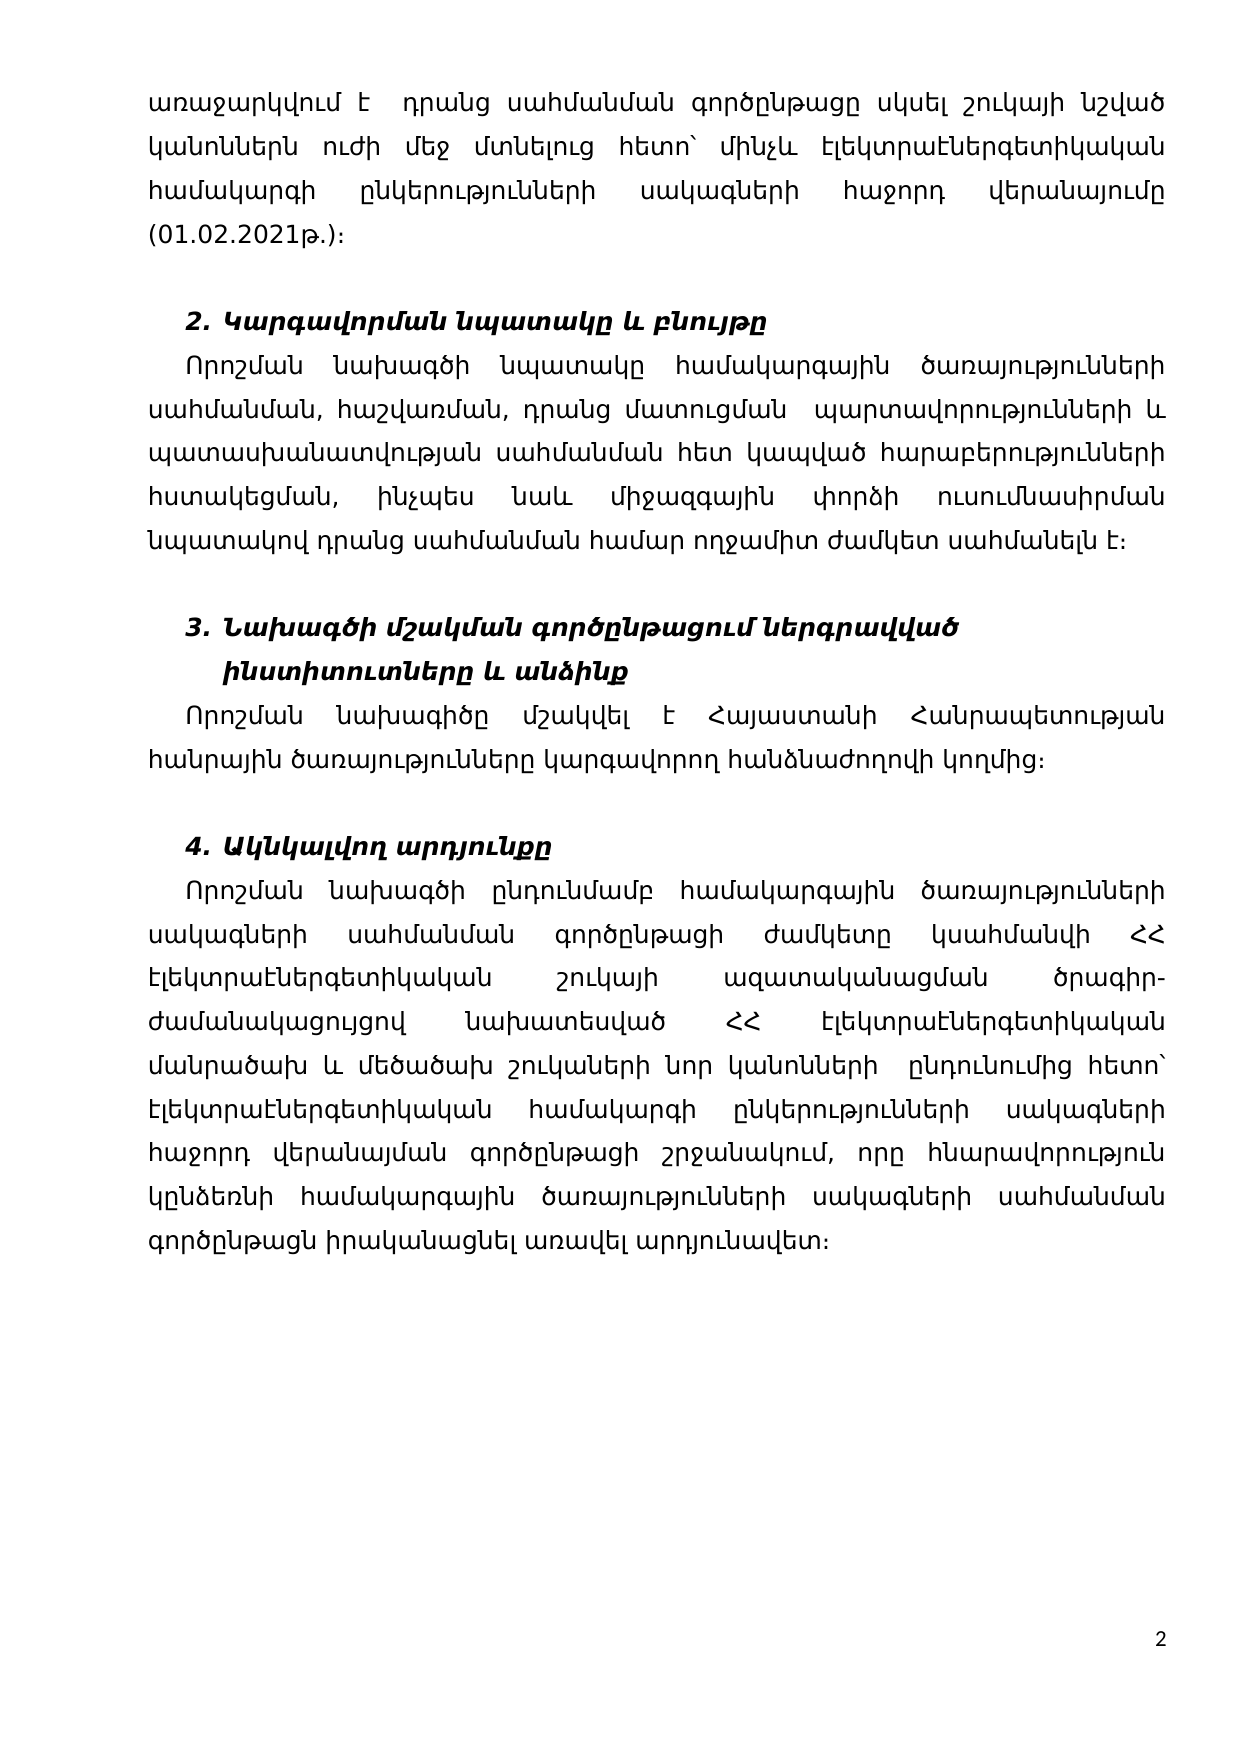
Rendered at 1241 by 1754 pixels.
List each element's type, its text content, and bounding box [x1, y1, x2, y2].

list Ակնկալվող արդյունքը [185, 832, 1167, 862]
list Նախագծի մշակման գործընթացում ներգրավված ինստիտուտները և անձինք [185, 614, 1167, 687]
text Որոշման նախագծի նպատակը համակարգային ծառայությունների սահմանման, հաշվառման, դրանց մատուցման պարտավորությունների և պատասխանատվության սահմանման հետ կապված հարաբերությունների հստակեցման, ինչպես նաև միջազգային փորձի ուսումնասիրման նպատակով դրանց սահմանման համար ողջամիտ ժամկետ սահմանելն է։ [148, 351, 1167, 555]
text Որոշման նախագիծը մշակվել է Հայաստանի Հանրապետության հանրային ծառայությունները կարգավորող հանձնաժողովի կողմից։ [148, 701, 1167, 774]
list Կարգավորման նպատակը և բնույթը [185, 307, 1167, 337]
text Որոշման նախագծի ընդունմամբ համակարգային ծառայությունների սակագների սահմանման գործընթացի ժամկետը կսահմանվի ՀՀ էլեկտրաէներգետիկական շուկայի ազատականացման ծրագիր-ժամանակացույցով նախատեսված ՀՀ էլեկտրաէներգետիկական մանրածախ և մեծածախ շուկաների նոր կանոնների ընդունումից հետո՝ էլեկտրաէներգետիկական համակարգի ընկերությունների սակագների հաջորդ վերանայման գործընթացի շրջանակում, որը հնարավորություն կընձեռնի համակարգային ծառայությունների սակագների սահմանման գործընթացն իրականացնել առավել արդյունավետ։ [148, 876, 1167, 1255]
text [148, 89, 1167, 249]
